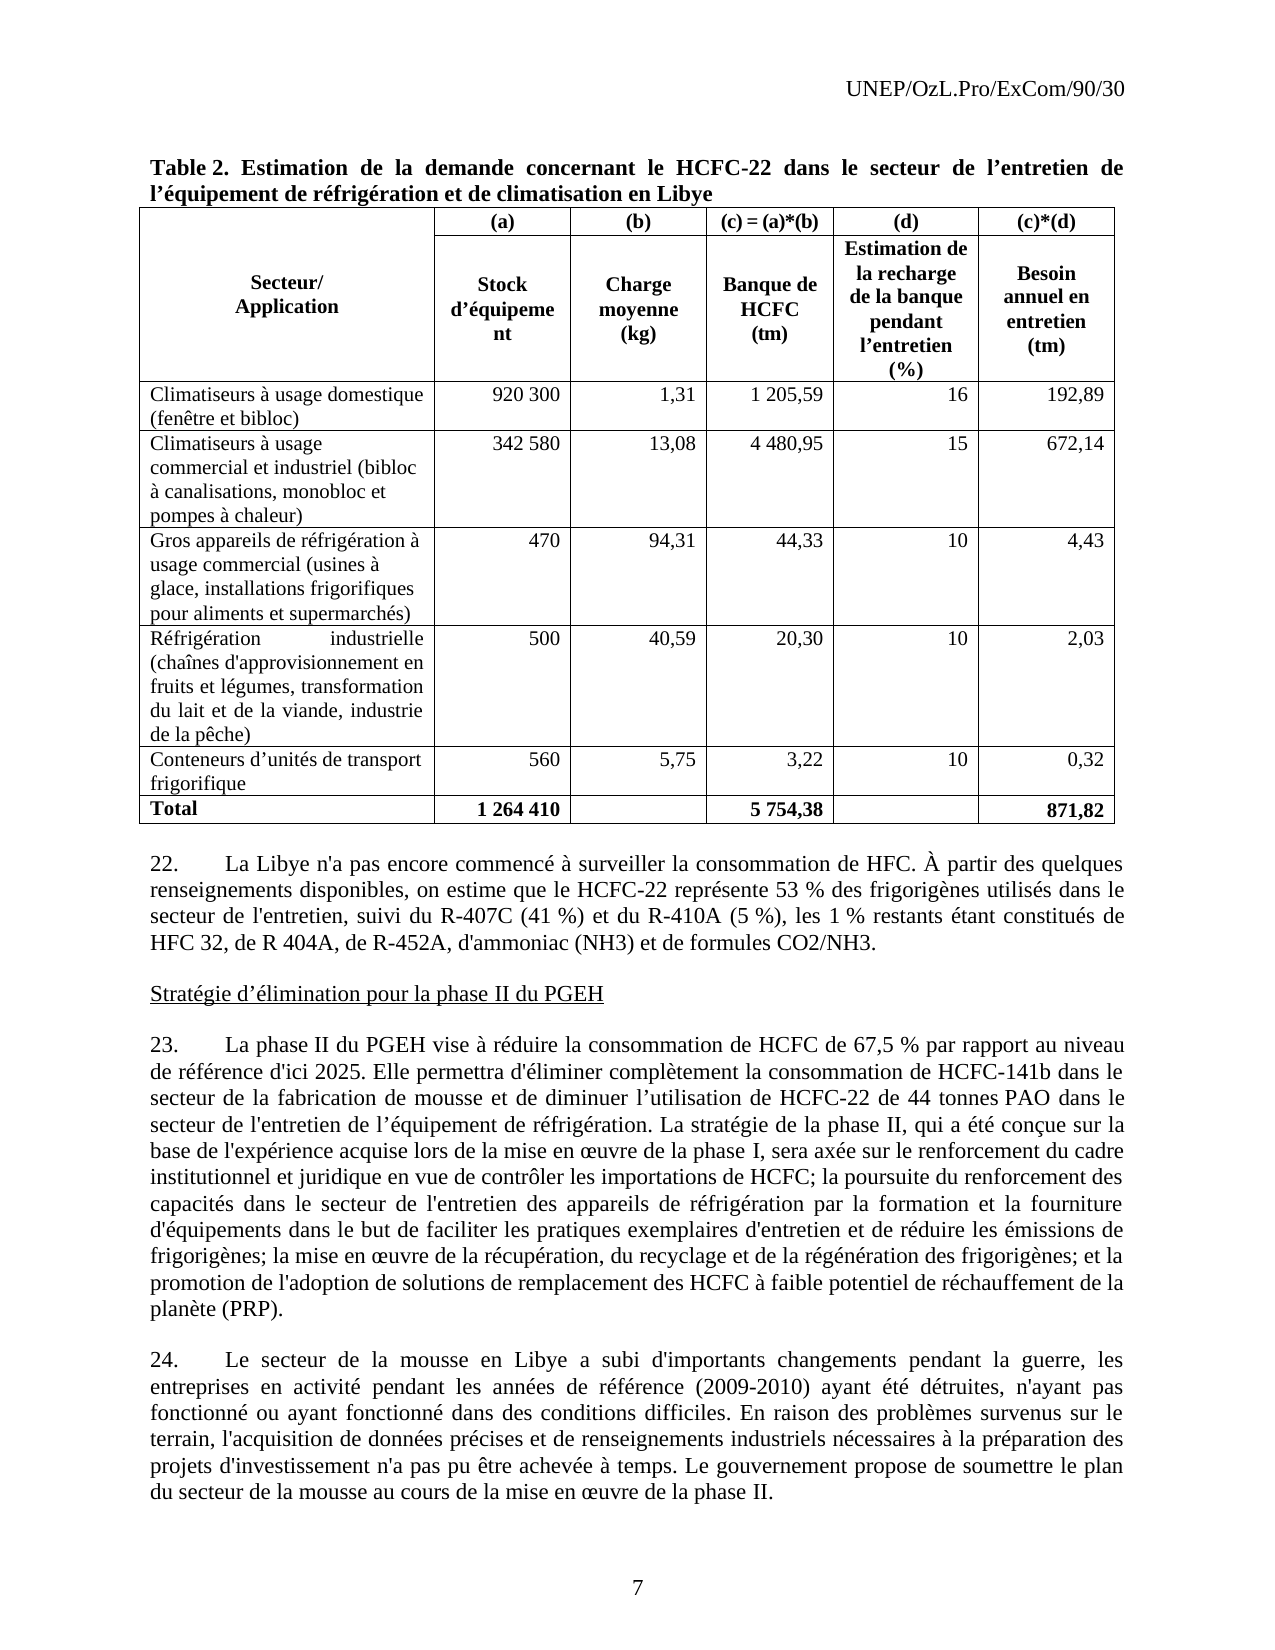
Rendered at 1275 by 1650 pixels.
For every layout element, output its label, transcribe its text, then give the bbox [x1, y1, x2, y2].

table_cell Stock d’équipement [435, 236, 570, 381]
table_cell [571, 796, 706, 822]
table_cell 10 [834, 626, 978, 746]
table_cell 3,22 [707, 747, 833, 795]
table_cell 44,33 [707, 528, 833, 624]
table_cell 192,89 [979, 382, 1114, 430]
table_cell 10 [834, 747, 978, 795]
table_cell 10 [834, 528, 978, 624]
table_cell Climatiseurs à usage commercial et industriel (bibloc à canalisations, monobloc et pompes à chaleur) [140, 431, 434, 527]
table_cell Réfrigération industrielle (chaînes d'approvisionnement en fruits et légumes, transformation du lait et de la viande, industrie de la pêche) [140, 626, 434, 746]
table_header (d) [834, 208, 978, 235]
table_cell [834, 796, 978, 822]
table_cell 871,82 [979, 796, 1114, 822]
table_cell 13,08 [571, 431, 706, 527]
table_cell 20,30 [707, 626, 833, 746]
table_cell Estimation de la recharge de la banque pendant l’entretien (%) [834, 236, 978, 381]
table_cell 560 [435, 747, 570, 795]
table_cell 5,75 [571, 747, 706, 795]
table_cell Banque de HCFC (tm) [707, 236, 833, 381]
table_cell 94,31 [571, 528, 706, 624]
table_cell Gros appareils de réfrigération à usage commercial (usines à glace, installations frigorifiques pour aliments et supermarchés) [140, 528, 434, 624]
table_cell 15 [834, 431, 978, 527]
table_header Secteur/ Application [140, 208, 434, 381]
table_header (a) [435, 208, 570, 235]
table_header (c)*(d) [979, 208, 1114, 235]
table_cell 4 480,95 [707, 431, 833, 527]
table_cell Conteneurs d’unités de transport frigorifique [140, 747, 434, 795]
table_cell 0,32 [979, 747, 1114, 795]
table_cell 4,43 [979, 528, 1114, 624]
table_cell 470 [435, 528, 570, 624]
table_cell 16 [834, 382, 978, 430]
table_cell 500 [435, 626, 570, 746]
table_header (b) [571, 208, 706, 235]
subtitle La Libye n'a pas encore commencé à surveiller la consommation de HFC. À partir des quelques renseignements disponibles, on estime que le HCFC-22 représente 53 % des frigorigènes utilisés dans le secteur de l'entretien, suivi du R-407C (41 %) et du R-410A (5 %), les 1 % restants étant constitués de HFC 32, de R 404A, de R-452A, d'ammoniac (NH3) et de formules CO2/NH3. [150, 850, 1125, 955]
table_cell 2,03 [979, 626, 1114, 746]
subtitle La phase II du PGEH vise à réduire la consommation de HCFC de 67,5 % par rapport au niveau de référence d'ici 2025. Elle permettra d'éliminer complètement la consommation de HCFC-141b dans le secteur de la fabrication de mousse et de diminuer l’utilisation de HCFC-22 de 44 tonnes PAO dans le secteur de l'entretien de l’équipement de réfrigération. La stratégie de la phase II, qui a été conçue sur la base de l'expérience acquise lors de la mise en œuvre de la phase I, sera axée sur le renforcement du cadre institutionnel et juridique en vue de contrôler les importations de HCFC; la poursuite du renforcement des capacités dans le secteur de l'entretien des appareils de réfrigération par la formation et la fourniture d'équipements dans le but de faciliter les pratiques exemplaires d'entretien et de réduire les émissions de frigorigènes; la mise en œuvre de la récupération, du recyclage et de la régénération des frigorigènes; et la promotion de l'adoption de solutions de remplacement des HCFC à faible potentiel de réchauffement de la planète (PRP). [150, 1032, 1125, 1321]
table_cell 1 205,59 [707, 382, 833, 430]
table_header (c) = (a)*(b) [707, 208, 833, 235]
table_cell 672,14 [979, 431, 1114, 527]
table_cell Total [140, 796, 434, 822]
table_cell 920 300 [435, 382, 570, 430]
table_cell Besoin annuel en entretien (tm) [979, 236, 1114, 381]
text Stratégie d’élimination pour la phase II du PGEH [150, 980, 1125, 1007]
table_cell Climatiseurs à usage domestique (fenêtre et bibloc) [140, 382, 434, 430]
table_cell Charge moyenne (kg) [571, 236, 706, 381]
table_cell 342 580 [435, 431, 570, 527]
table_cell 1,31 [571, 382, 706, 430]
subtitle Le secteur de la mousse en Libye a subi d'importants changements pendant la guerre, les entreprises en activité pendant les années de référence (2009-2010) ayant été détruites, n'ayant pas fonctionné ou ayant fonctionné dans des conditions difficiles. En raison des problèmes survenus sur le terrain, l'acquisition de données précises et de renseignements industriels nécessaires à la préparation des projets d'investissement n'a pas pu être achevée à temps. Le gouvernement propose de soumettre le plan du secteur de la mousse au cours de la mise en œuvre de la phase II. [150, 1346, 1125, 1504]
table_cell 1 264 410 [435, 796, 570, 822]
table_cell 40,59 [571, 626, 706, 746]
text Table 2. Estimation de la demande concernant le HCFC-22 dans le secteur de l’entretien de l’équipement de réfrigération et de climatisation en Libye [150, 154, 1125, 207]
table_cell 5 754,38 [707, 796, 833, 822]
